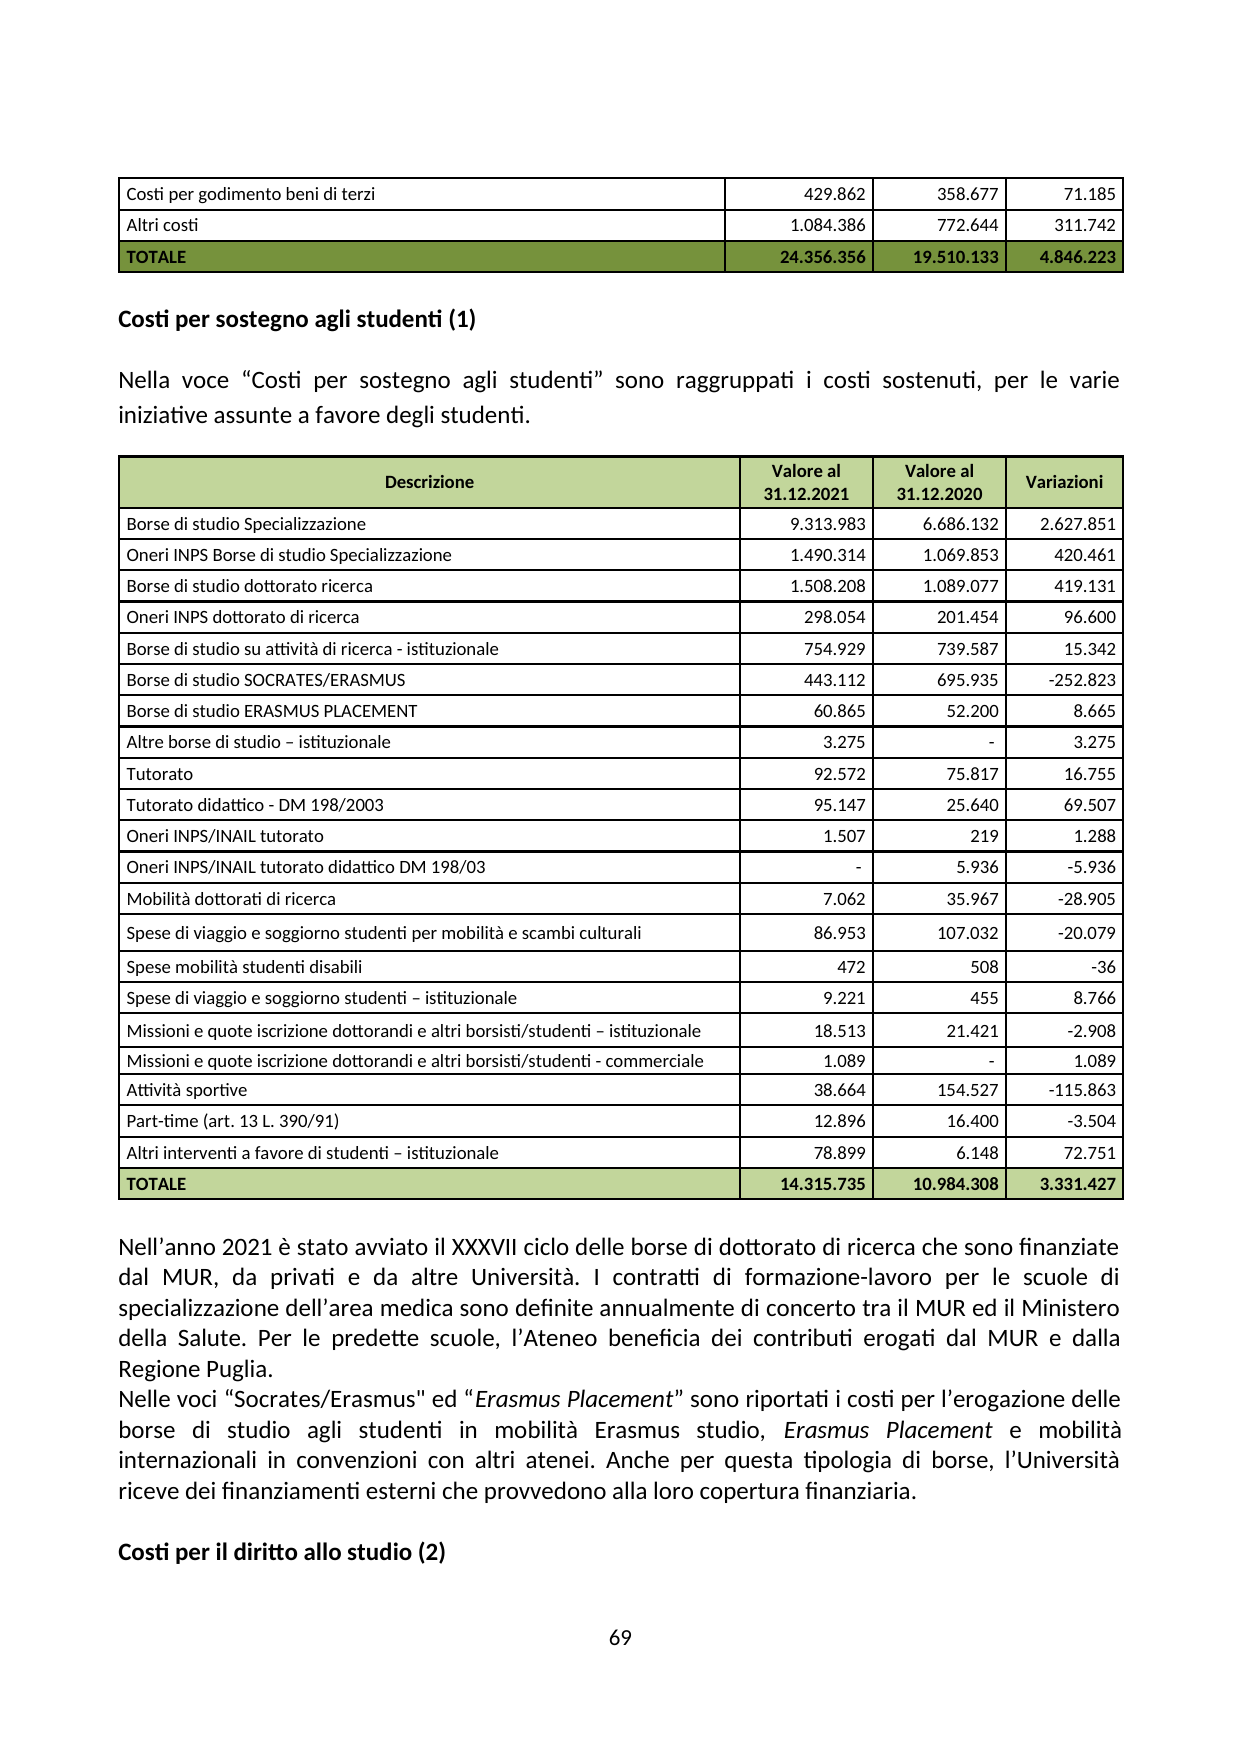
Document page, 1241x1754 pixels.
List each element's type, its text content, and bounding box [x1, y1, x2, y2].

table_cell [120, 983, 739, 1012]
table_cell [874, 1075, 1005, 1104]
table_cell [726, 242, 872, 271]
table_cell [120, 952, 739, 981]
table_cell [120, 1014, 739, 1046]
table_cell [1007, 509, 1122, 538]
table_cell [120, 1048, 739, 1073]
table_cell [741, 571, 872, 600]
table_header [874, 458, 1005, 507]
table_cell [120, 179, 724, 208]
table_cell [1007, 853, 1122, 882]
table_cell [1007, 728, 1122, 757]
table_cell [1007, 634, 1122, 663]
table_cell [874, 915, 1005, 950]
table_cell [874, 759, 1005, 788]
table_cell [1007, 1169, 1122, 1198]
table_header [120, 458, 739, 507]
text Nelle voci “Socrates/Erasmus" ed “Erasmus Placement” sono riportati i costi per l’erogazione delle borse di studio agli studenti in mobilità Erasmus studio, Erasmus Placement e mobilità internazionali in convenzioni con altri atenei. Anche per questa tipologia di borse, l’Università riceve dei finanziamenti esterni che provvedono alla loro copertura finanziaria. [118, 1383, 1122, 1505]
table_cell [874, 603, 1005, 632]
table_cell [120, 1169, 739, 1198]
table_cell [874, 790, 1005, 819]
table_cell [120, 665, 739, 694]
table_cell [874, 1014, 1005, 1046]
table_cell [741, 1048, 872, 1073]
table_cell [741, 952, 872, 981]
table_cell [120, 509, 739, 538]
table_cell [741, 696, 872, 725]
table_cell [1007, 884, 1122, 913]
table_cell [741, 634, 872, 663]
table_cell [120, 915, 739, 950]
text Costi per il diritto allo studio (2) [118, 1536, 1122, 1566]
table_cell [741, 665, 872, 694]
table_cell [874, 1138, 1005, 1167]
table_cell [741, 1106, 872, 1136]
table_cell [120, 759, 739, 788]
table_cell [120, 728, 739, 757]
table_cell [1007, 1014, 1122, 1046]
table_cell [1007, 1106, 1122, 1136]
text Nell’anno 2021 è stato avviato il XXXVII ciclo delle borse di dottorato di ricerca che sono finanziate dal MUR, da privati e da altre Università. I contratti di formazione-lavoro per le scuole di specializzazione dell’area medica sono definite annualmente di concerto tra il MUR ed il Ministero della Salute. Per le predette scuole, l’Ateneo beneficia dei contributi erogati dal MUR e dalla Regione Puglia. [118, 1231, 1122, 1383]
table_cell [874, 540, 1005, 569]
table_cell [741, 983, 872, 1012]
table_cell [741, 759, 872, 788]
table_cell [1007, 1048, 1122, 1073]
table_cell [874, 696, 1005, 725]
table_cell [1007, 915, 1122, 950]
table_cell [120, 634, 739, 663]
text Costi per sostegno agli studenti (1) [118, 303, 1122, 334]
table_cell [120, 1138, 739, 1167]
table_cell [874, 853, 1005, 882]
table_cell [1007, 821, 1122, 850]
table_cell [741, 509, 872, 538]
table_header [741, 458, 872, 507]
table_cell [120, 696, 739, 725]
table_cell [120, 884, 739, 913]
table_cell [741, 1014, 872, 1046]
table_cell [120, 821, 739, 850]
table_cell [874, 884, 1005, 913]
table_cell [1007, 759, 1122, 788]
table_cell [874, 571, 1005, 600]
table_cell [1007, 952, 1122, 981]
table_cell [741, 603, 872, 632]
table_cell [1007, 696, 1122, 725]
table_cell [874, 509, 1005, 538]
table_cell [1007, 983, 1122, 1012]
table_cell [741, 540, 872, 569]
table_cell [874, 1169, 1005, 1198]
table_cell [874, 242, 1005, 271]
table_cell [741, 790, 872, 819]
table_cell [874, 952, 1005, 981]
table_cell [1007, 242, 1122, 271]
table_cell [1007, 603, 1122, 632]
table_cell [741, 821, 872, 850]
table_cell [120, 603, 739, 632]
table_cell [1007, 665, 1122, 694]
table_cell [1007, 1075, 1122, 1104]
text Nella voce “Costi per sostegno agli studenti” sono raggruppati i costi sostenuti, per le varie iniziative assunte a favore degli studenti. [118, 364, 1122, 430]
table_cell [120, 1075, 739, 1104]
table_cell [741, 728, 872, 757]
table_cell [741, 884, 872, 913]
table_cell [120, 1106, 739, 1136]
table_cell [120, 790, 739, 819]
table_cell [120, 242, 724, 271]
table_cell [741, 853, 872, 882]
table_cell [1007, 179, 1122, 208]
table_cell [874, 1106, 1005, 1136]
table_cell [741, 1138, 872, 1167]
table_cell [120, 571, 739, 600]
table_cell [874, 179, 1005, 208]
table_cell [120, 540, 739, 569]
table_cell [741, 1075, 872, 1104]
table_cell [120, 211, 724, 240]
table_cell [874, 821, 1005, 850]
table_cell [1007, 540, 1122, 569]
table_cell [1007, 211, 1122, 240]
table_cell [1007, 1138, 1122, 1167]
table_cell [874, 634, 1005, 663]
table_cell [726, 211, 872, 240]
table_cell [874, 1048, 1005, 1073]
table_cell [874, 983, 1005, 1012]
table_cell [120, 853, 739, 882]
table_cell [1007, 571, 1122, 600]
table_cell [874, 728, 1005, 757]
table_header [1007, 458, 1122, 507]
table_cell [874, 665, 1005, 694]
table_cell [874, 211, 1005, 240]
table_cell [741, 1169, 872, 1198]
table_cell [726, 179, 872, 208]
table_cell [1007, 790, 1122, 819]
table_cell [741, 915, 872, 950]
